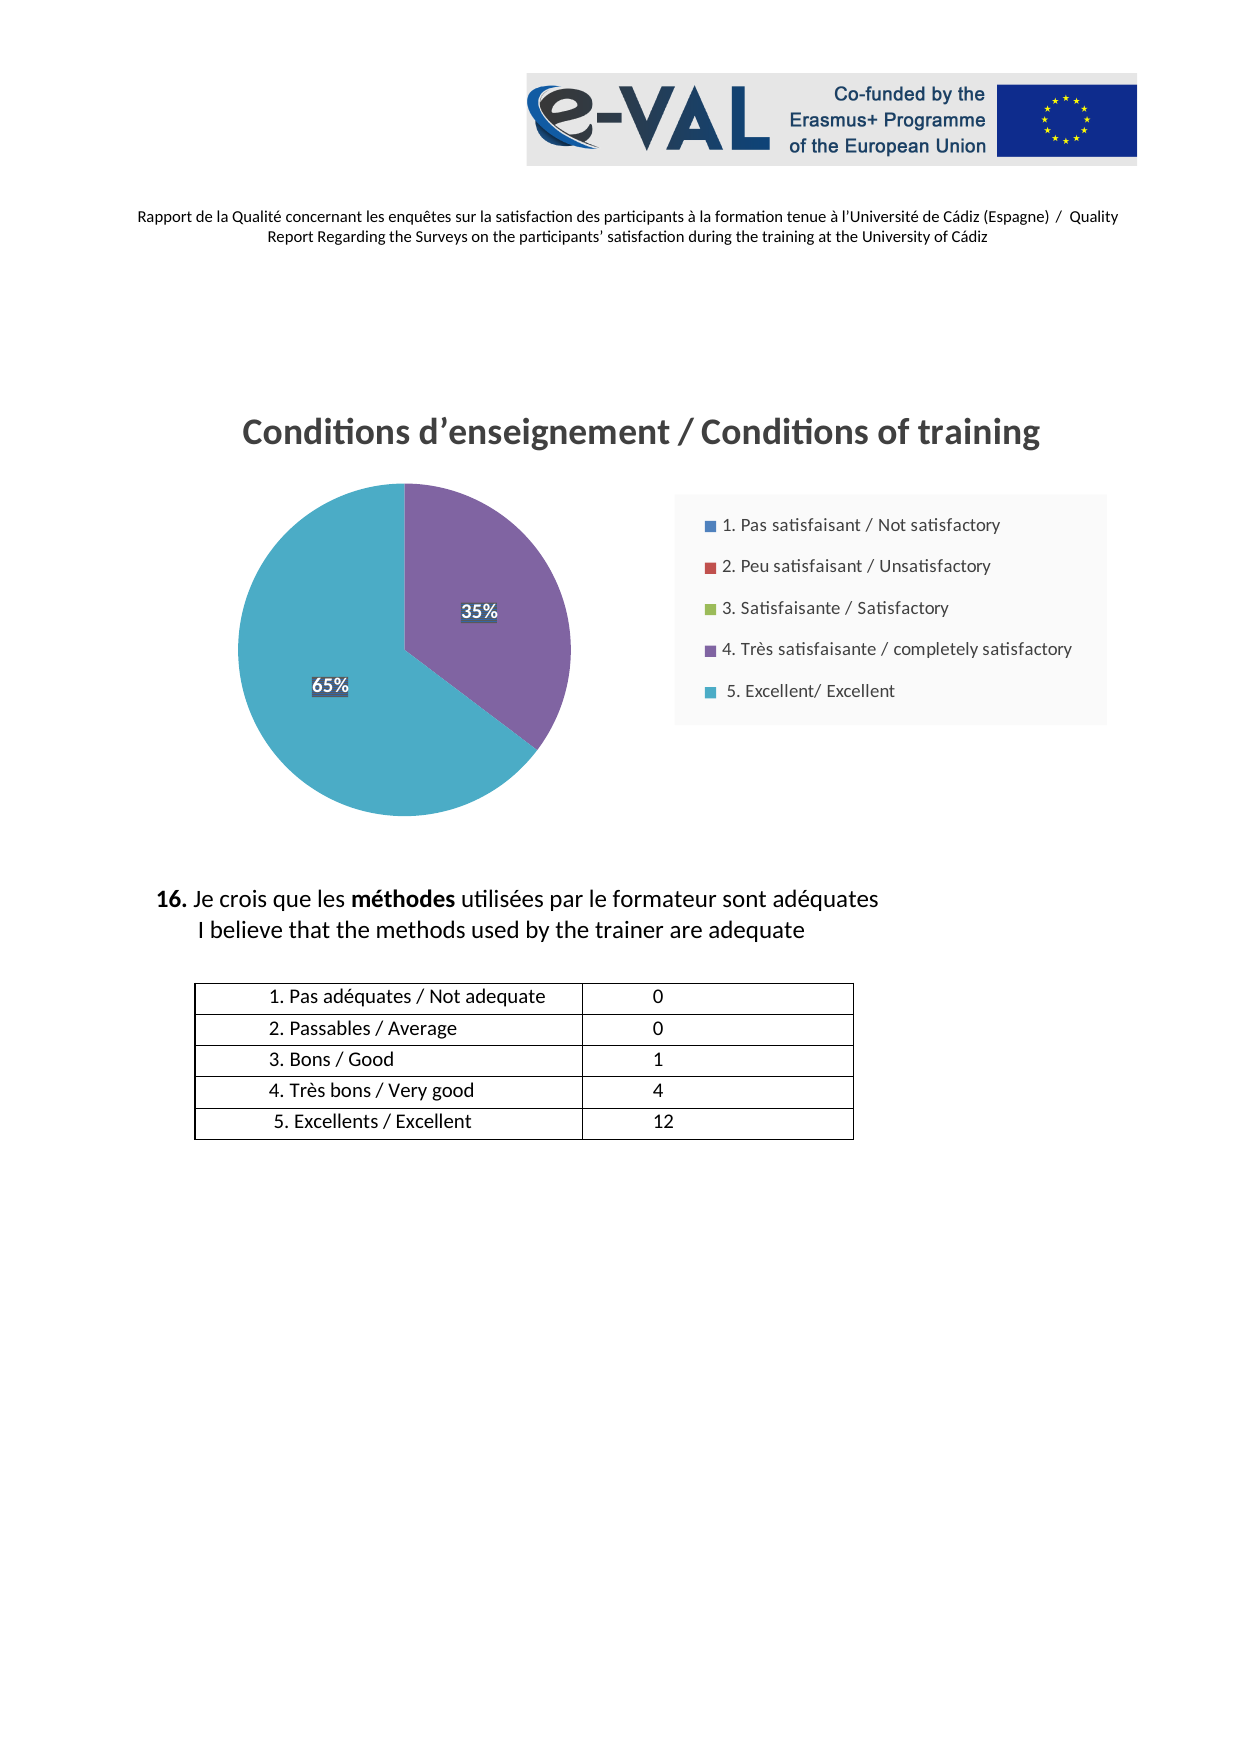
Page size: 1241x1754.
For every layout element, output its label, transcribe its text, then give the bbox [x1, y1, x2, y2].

table_cell 3. Bons / Good [196, 1046, 582, 1076]
table_cell 0 [583, 1015, 853, 1045]
table_header 1. Pas adéquates / Not adequate [196, 984, 582, 1014]
table_cell 4 [583, 1077, 853, 1107]
table_cell 12 [583, 1109, 853, 1139]
table_cell 2. Passables / Average [196, 1015, 582, 1045]
table_cell 4. Très bons / Very good [196, 1077, 582, 1107]
table_header 0 [583, 984, 853, 1014]
table_cell 1 [583, 1046, 853, 1076]
list Je crois que les méthodes utilisées par le formateur sont adéquates [156, 883, 1137, 914]
table_cell 5. Excellents / Excellent [196, 1109, 582, 1139]
picture [526, 73, 1138, 166]
list I believe that the methods used by the trainer are adequate [192, 914, 1137, 944]
